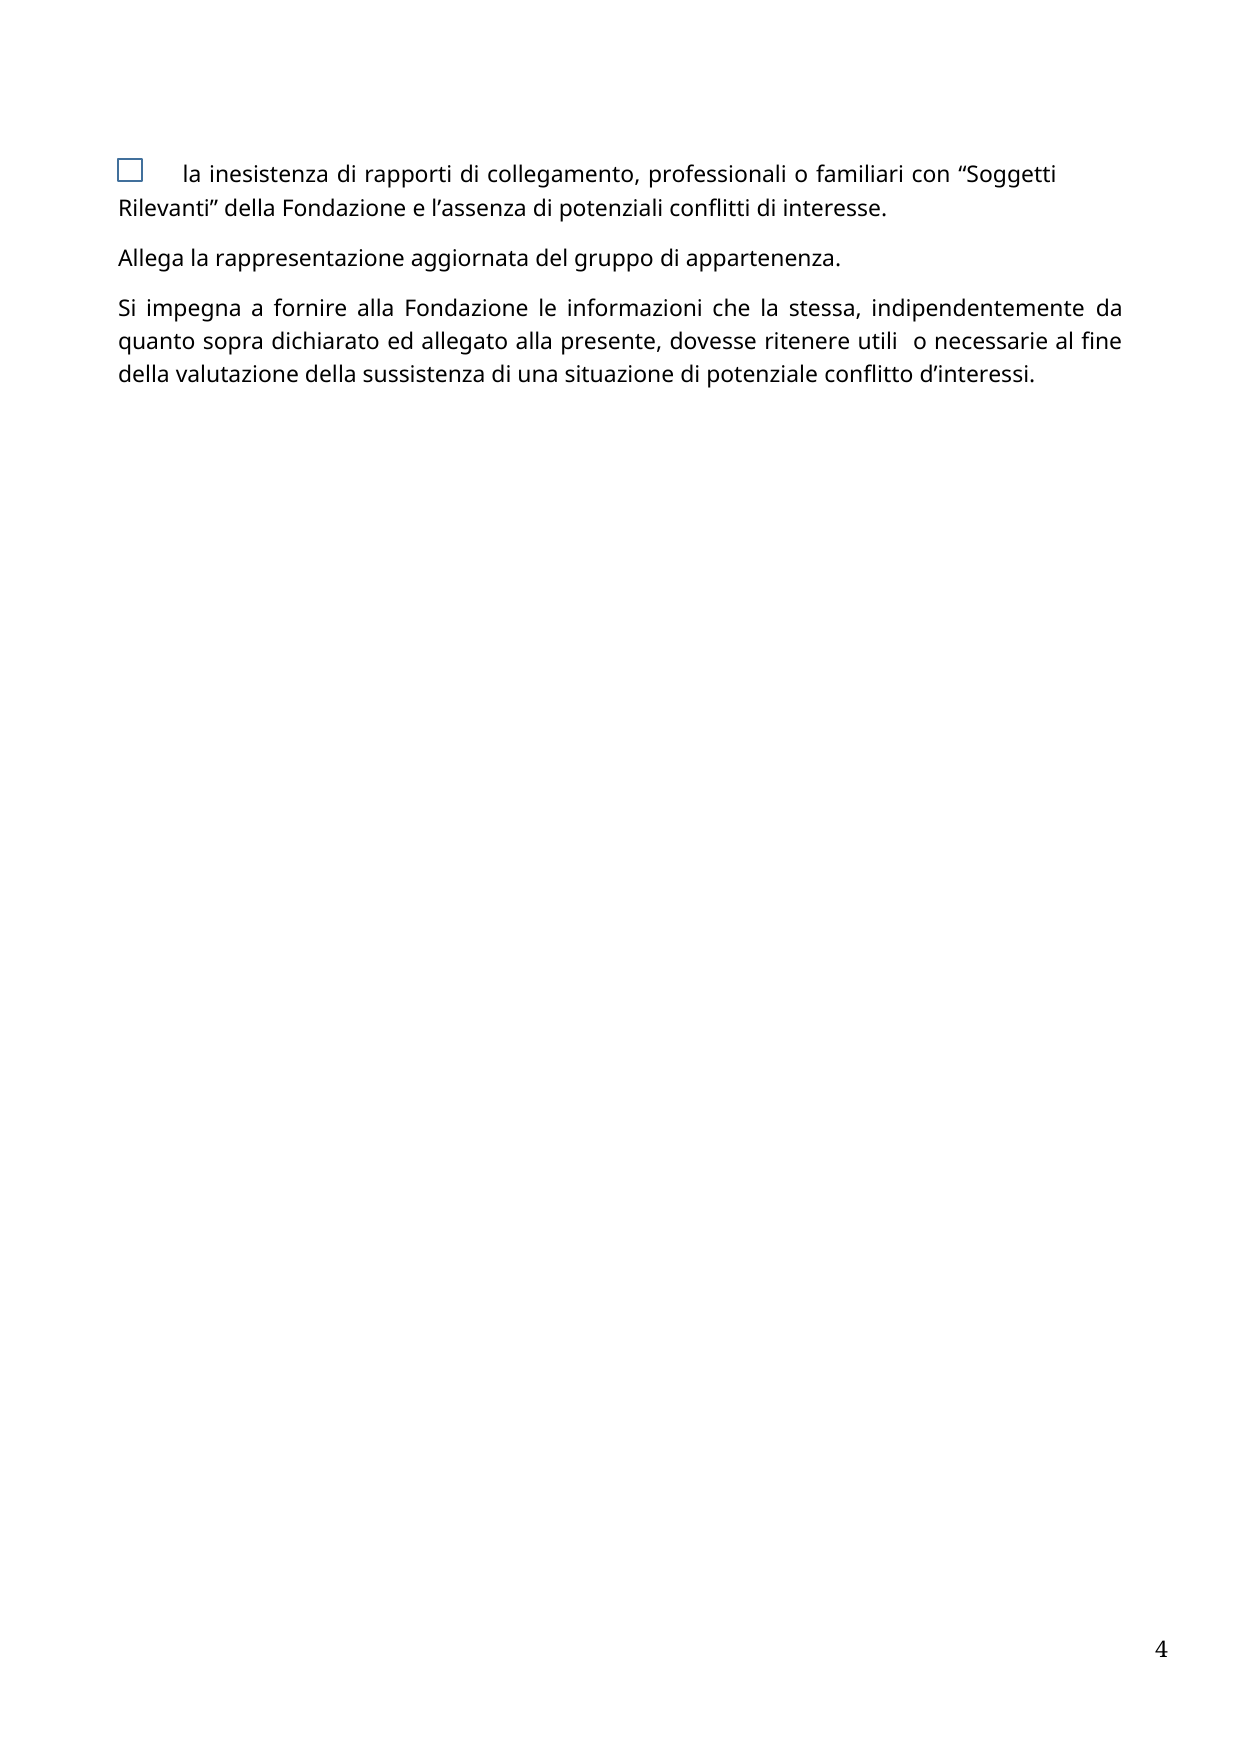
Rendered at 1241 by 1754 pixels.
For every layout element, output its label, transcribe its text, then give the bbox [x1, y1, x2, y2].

text Allega la rappresentazione aggiornata del gruppo di appartenenza. [118, 242, 1148, 273]
text Si impegna a fornire alla Fondazione le informazioni che la stessa, indipendentemente da quanto sopra dichiarato ed allegato alla presente, dovesse ritenere utili o necessarie al fine della valutazione della sussistenza di una situazione di potenziale conflitto d’interessi. [118, 292, 1122, 389]
text la inesistenza di rapporti di collegamento, professionali o familiari con “Soggetti Rilevanti” della Fondazione e l’assenza di potenziali conflitti di interesse. [118, 158, 1148, 223]
